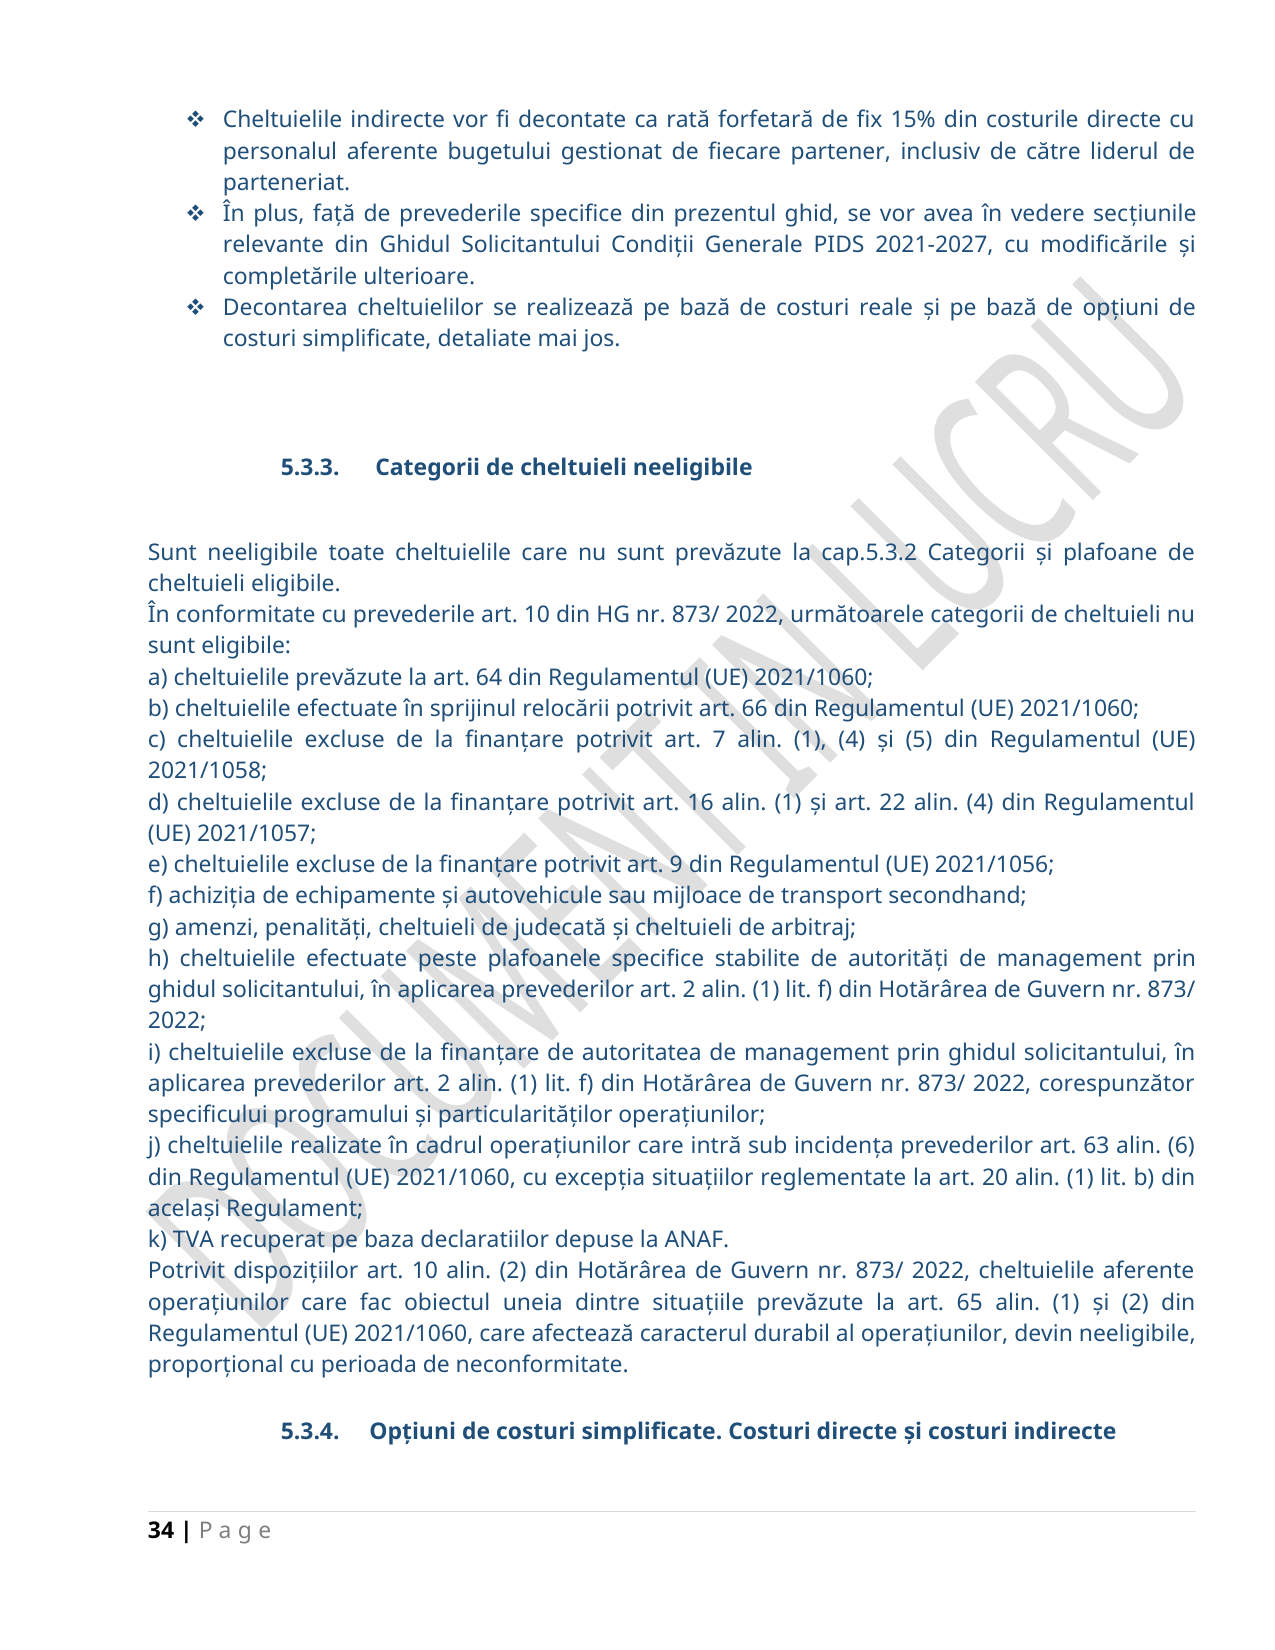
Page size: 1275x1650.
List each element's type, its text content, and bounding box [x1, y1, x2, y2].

text f) achiziția de echipamente și autovehicule sau mijloace de transport secondhand; [148, 879, 1196, 911]
subtitle Categorii de cheltuieli neeligibile [281, 451, 1196, 483]
text g) amenzi, penalități, cheltuieli de judecată și cheltuieli de arbitraj; [148, 911, 1196, 942]
text În conformitate cu prevederile art. 10 din HG nr. 873/ 2022, următoarele categorii de cheltuieli nu sunt eligibile: [148, 598, 1196, 661]
text d) cheltuielile excluse de la finanțare potrivit art. 16 alin. (1) și art. 22 alin. (4) din Regulamentul (UE) 2021/1057; [148, 786, 1196, 848]
text Potrivit dispozițiilor art. 10 alin. (2) din Hotărârea de Guvern nr. 873/ 2022, cheltuielile aferente operațiunilor care fac obiectul uneia dintre situațiile prevăzute la art. 65 alin. (1) și (2) din Regulamentul (UE) 2021/1060, care afectează caracterul durabil al operațiunilor, devin neeligibile, proporțional cu perioada de neconformitate. [148, 1254, 1196, 1379]
text Sunt neeligibile toate cheltuielile care nu sunt prevăzute la cap.5.3.2 Categorii şi plafoane de cheltuieli eligibile. [148, 536, 1196, 598]
list Decontarea cheltuielilor se realizează pe bază de costuri reale și pe bază de opțiuni de costuri simplificate, detaliate mai jos. [185, 291, 1196, 353]
text b) cheltuielile efectuate în sprijinul relocării potrivit art. 66 din Regulamentul (UE) 2021/1060; [148, 692, 1196, 723]
text j) cheltuielile realizate în cadrul operațiunilor care intră sub incidența prevederilor art. 63 alin. (6) din Regulamentul (UE) 2021/1060, cu excepția situațiilor reglementate la art. 20 alin. (1) lit. b) din același Regulament; [148, 1129, 1196, 1223]
text e) cheltuielile excluse de la finanțare potrivit art. 9 din Regulamentul (UE) 2021/1056; [148, 848, 1196, 879]
text c) cheltuielile excluse de la finanțare potrivit art. 7 alin. (1), (4) și (5) din Regulamentul (UE) 2021/1058; [148, 723, 1196, 786]
text i) cheltuielile excluse de la finanțare de autoritatea de management prin ghidul solicitantului, în aplicarea prevederilor art. 2 alin. (1) lit. f) din Hotărârea de Guvern nr. 873/ 2022, corespunzător specificului programului și particularităților operațiunilor; [148, 1036, 1196, 1129]
subtitle Opţiuni de costuri simplificate. Costuri directe şi costuri indirecte [281, 1415, 1196, 1446]
text h) cheltuielile efectuate peste plafoanele specifice stabilite de autorități de management prin ghidul solicitantului, în aplicarea prevederilor art. 2 alin. (1) lit. f) din Hotărârea de Guvern nr. 873/ 2022; [148, 942, 1196, 1036]
text k) TVA recuperat pe baza declaratiilor depuse la ANAF. [148, 1223, 1196, 1254]
list Cheltuielile indirecte vor fi decontate ca rată forfetară de fix 15% din costurile directe cu personalul aferente bugetului gestionat de fiecare partener, inclusiv de către liderul de parteneriat. [185, 103, 1196, 197]
text a) cheltuielile prevăzute la art. 64 din Regulamentul (UE) 2021/1060; [148, 661, 1196, 692]
list În plus, față de prevederile specifice din prezentul ghid, se vor avea în vedere secțiunile relevante din Ghidul Solicitantului Condiții Generale PIDS 2021-2027, cu modificările și completările ulterioare. [185, 197, 1196, 291]
